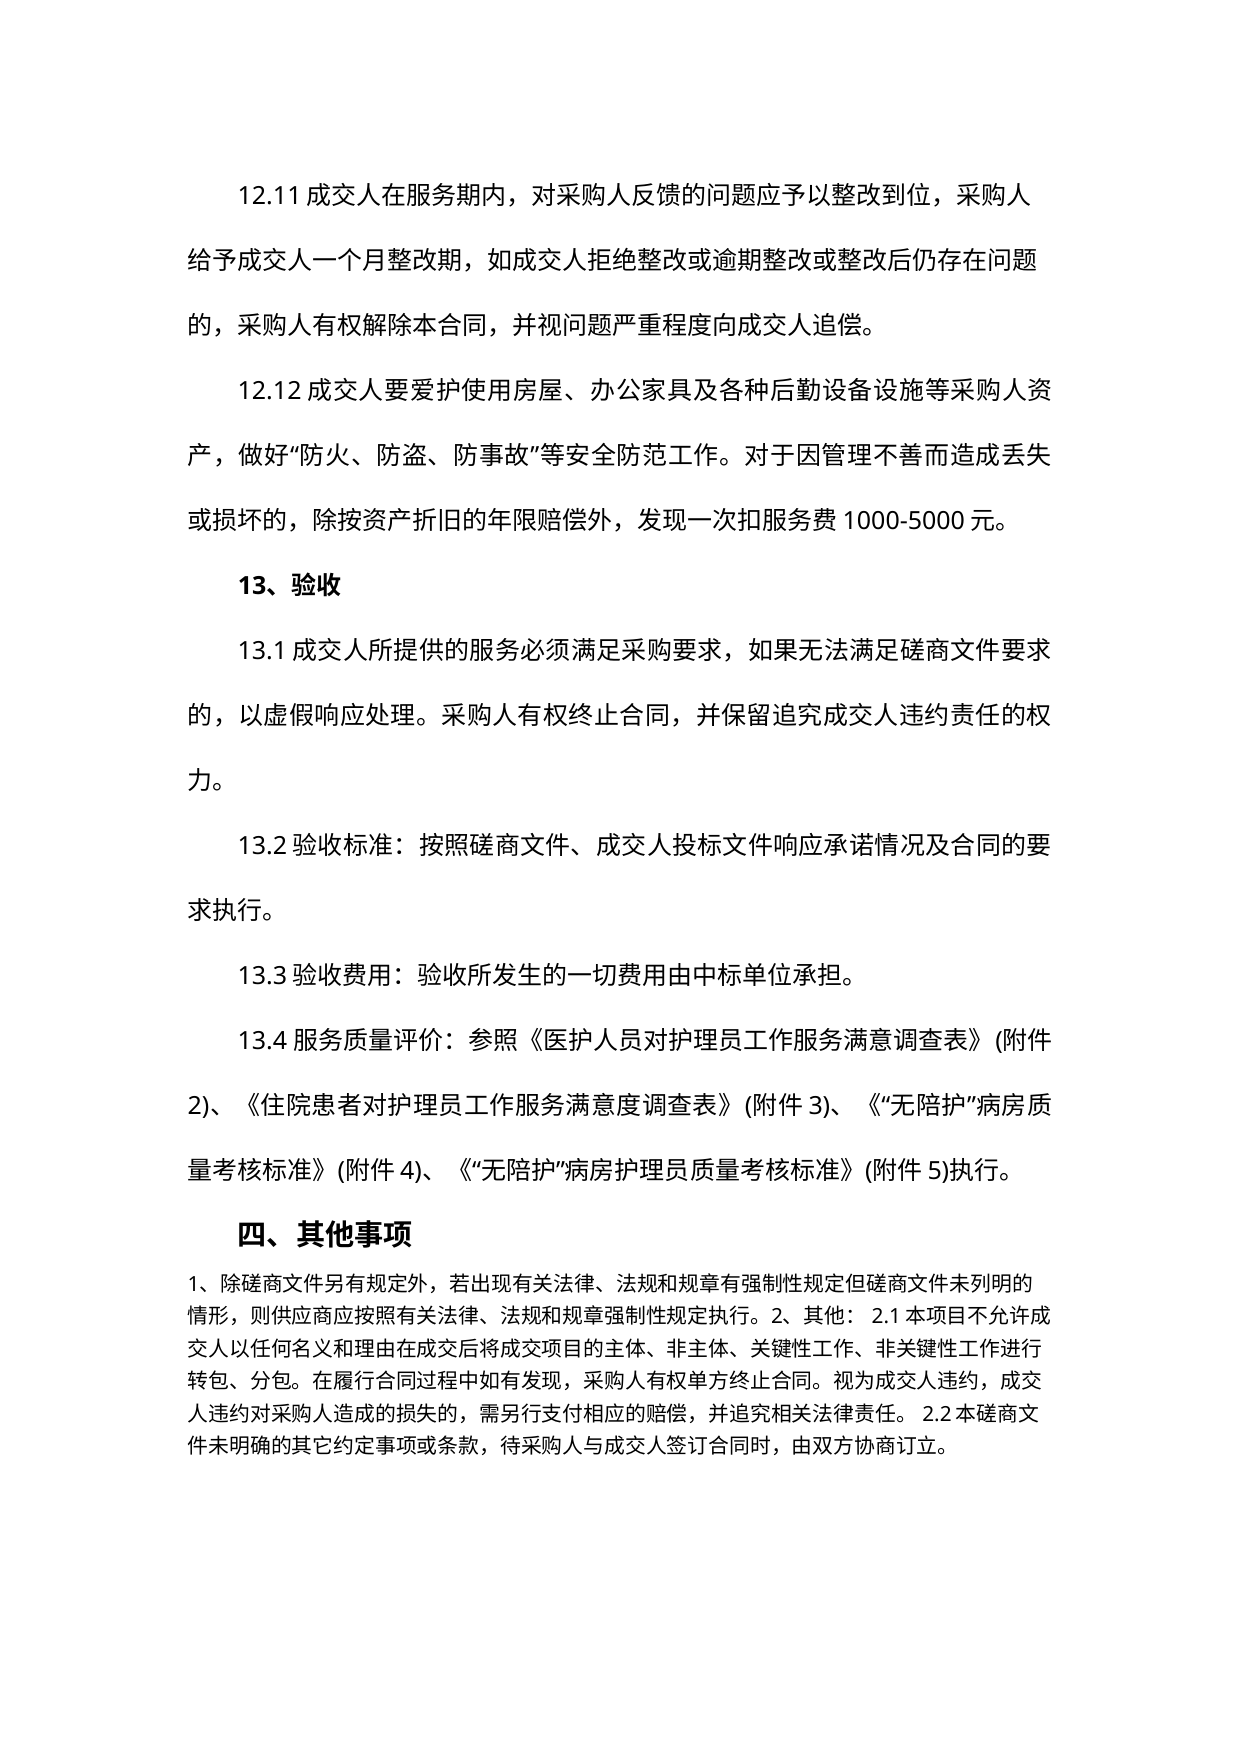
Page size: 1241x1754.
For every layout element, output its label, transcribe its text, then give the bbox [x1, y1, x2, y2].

text 1、除磋商文件另有规定外，若出现有关法律、法规和规章有强制性规定但磋商文件未列明的情形，则供应商应按照有关法律、法规和规章强制性规定执行。2、其他： 2.1本项目不允许成交人以任何名义和理由在成交后将成交项目的主体、非主体、关键性工作、非关键性工作进行转包、分包。在履行合同过程中如有发现，采购人有权单方终止合同。视为成交人违约，成交人违约对采购人造成的损失的，需另行支付相应的赔偿，并追究相关法律责任。 2.2本磋商文件未明确的其它约定事项或条款，待采购人与成交人签订合同时，由双方协商订立。 [187, 1267, 1053, 1462]
text 13、验收 [187, 552, 1053, 617]
text 四、其他事项 [187, 1202, 1053, 1267]
text 13.1成交人所提供的服务必须满足采购要求，如果无法满足磋商文件要求的，以虚假响应处理。采购人有权终止合同，并保留追究成交人违约责任的权力。 [187, 617, 1053, 812]
text 13.2验收标准：按照磋商文件、成交人投标文件响应承诺情况及合同的要求执行。 [187, 812, 1053, 942]
text 13.4 服务质量评价：参照《医护人员对护理员工作服务满意调查表》(附件2)、《住院患者对护理员工作服务满意度调查表》(附件3)、《“无陪护”病房质量考核标准》(附件4)、《“无陪护”病房护理员质量考核标准》(附件5)执行。 [187, 1007, 1053, 1202]
text 13.3验收费用：验收所发生的一切费用由中标单位承担。 [187, 942, 1053, 1007]
text 12.11成交人在服务期内，对采购人反馈的问题应予以整改到位，采购人给予成交人一个月整改期，如成交人拒绝整改或逾期整改或整改后仍存在问题的，采购人有权解除本合同，并视问题严重程度向成交人追偿。 [187, 162, 1053, 357]
text 12.12成交人要爱护使用房屋、办公家具及各种后勤设备设施等采购人资产，做好“防火、防盗、防事故”等安全防范工作。对于因管理不善而造成丢失或损坏的，除按资产折旧的年限赔偿外，发现一次扣服务费1000-5000元。 [187, 357, 1053, 552]
